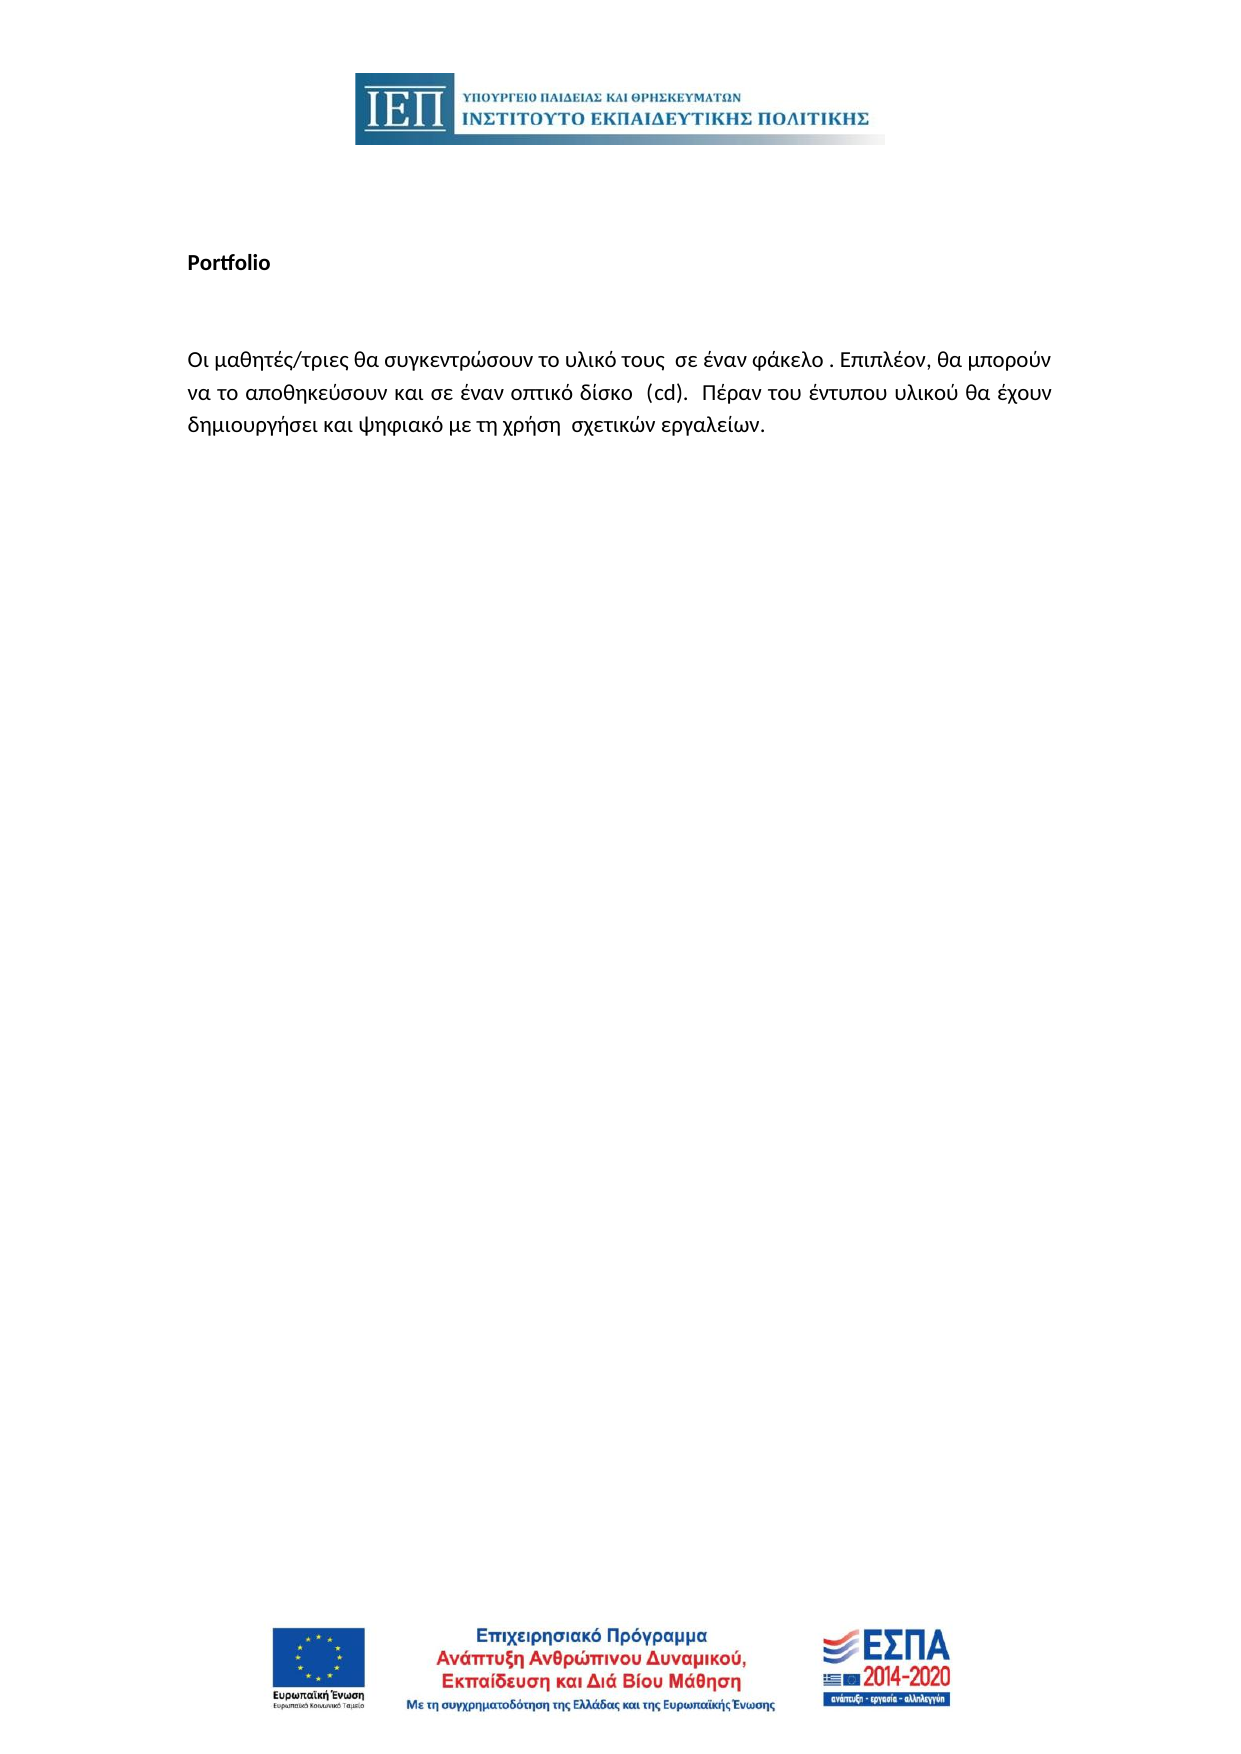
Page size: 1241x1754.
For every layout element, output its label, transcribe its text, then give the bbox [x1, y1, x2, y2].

text Portfolio [187, 248, 1053, 276]
text Οι μαθητές/τριες θα συγκεντρώσουν το υλικό τους σε έναν φάκελο . Επιπλέον, θα μπορούν να το αποθηκεύσουν και σε έναν οπτικό δίσκο (cd). Πέραν του έντυπου υλικού θα έχουν δημιουργήσει και ψηφιακό με τη χρήση σχετικών εργαλείων. [187, 345, 1053, 438]
picture [251, 1621, 970, 1719]
picture [355, 73, 885, 145]
